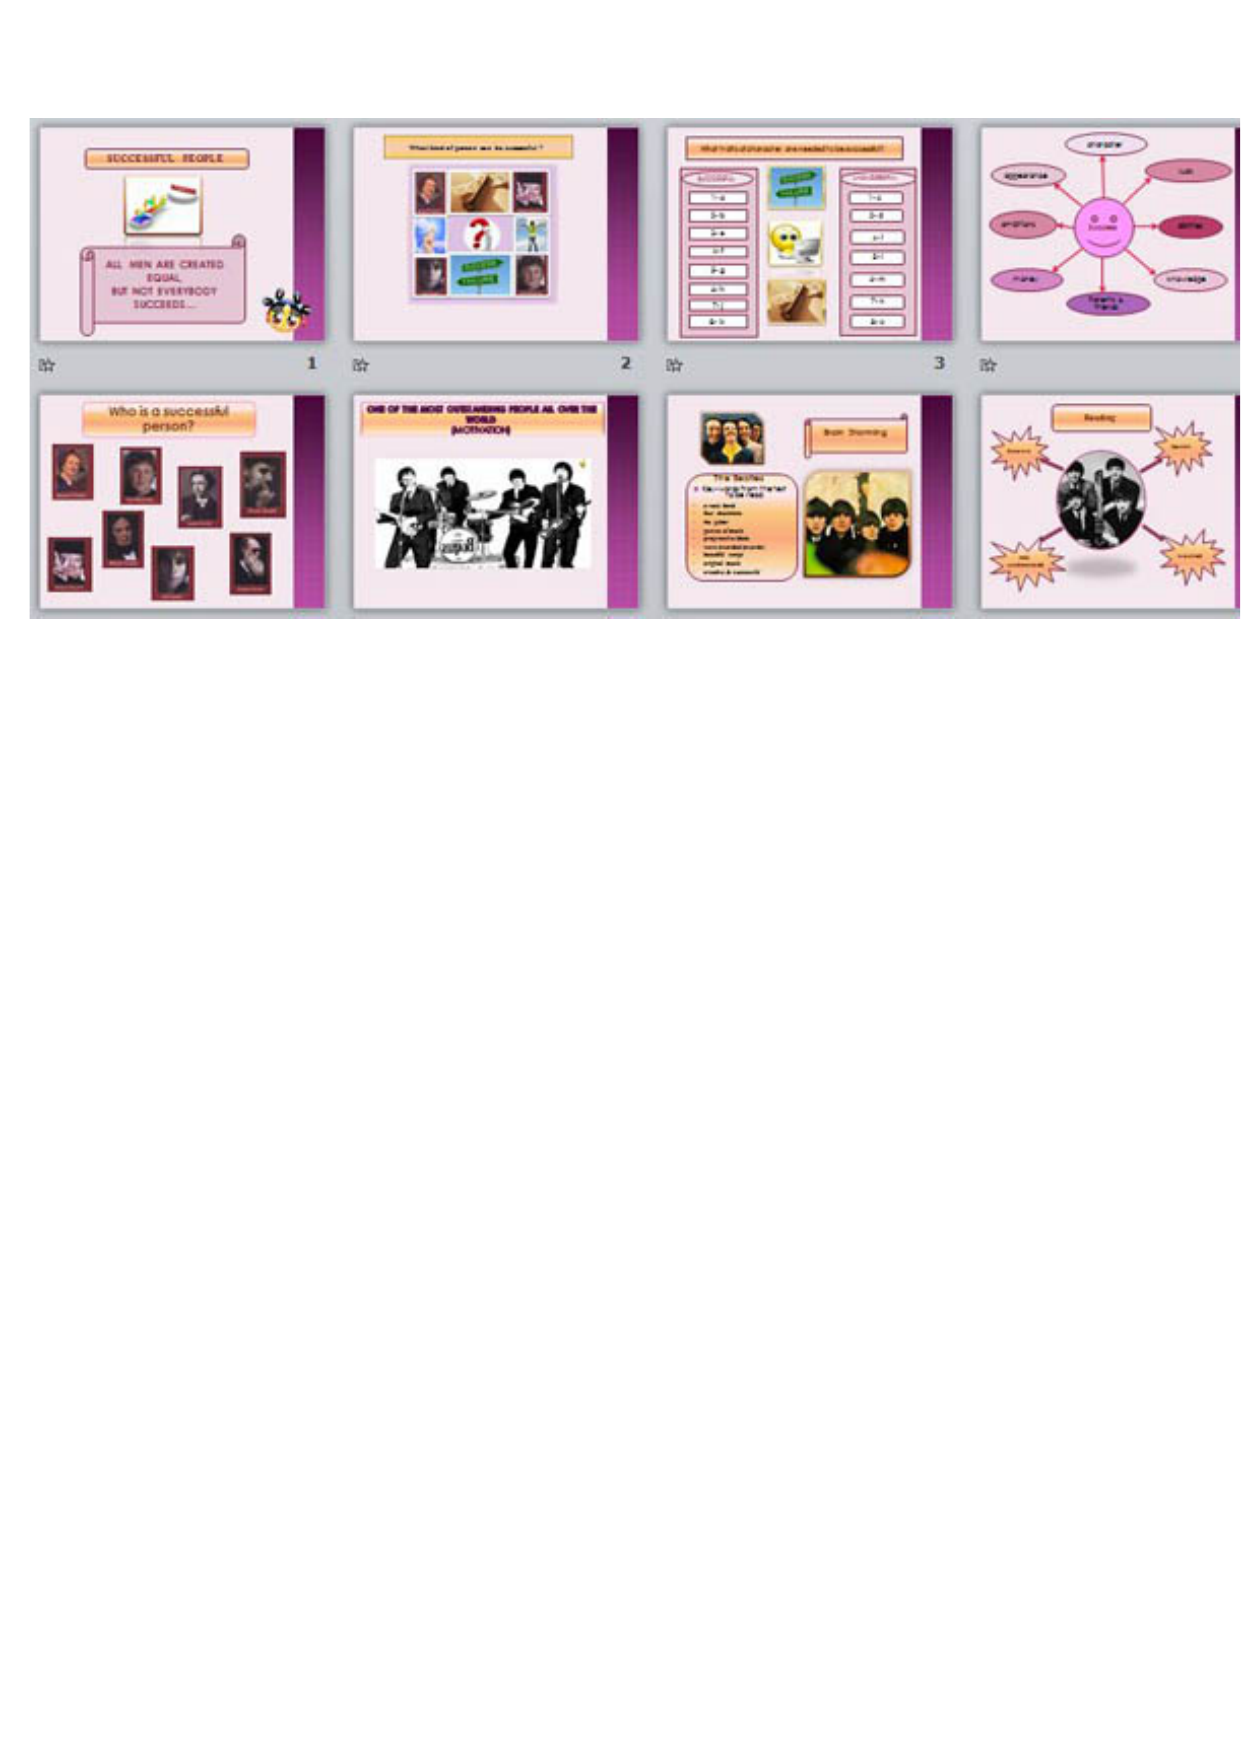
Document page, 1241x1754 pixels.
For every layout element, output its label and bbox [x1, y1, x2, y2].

picture [29, 118, 1241, 619]
